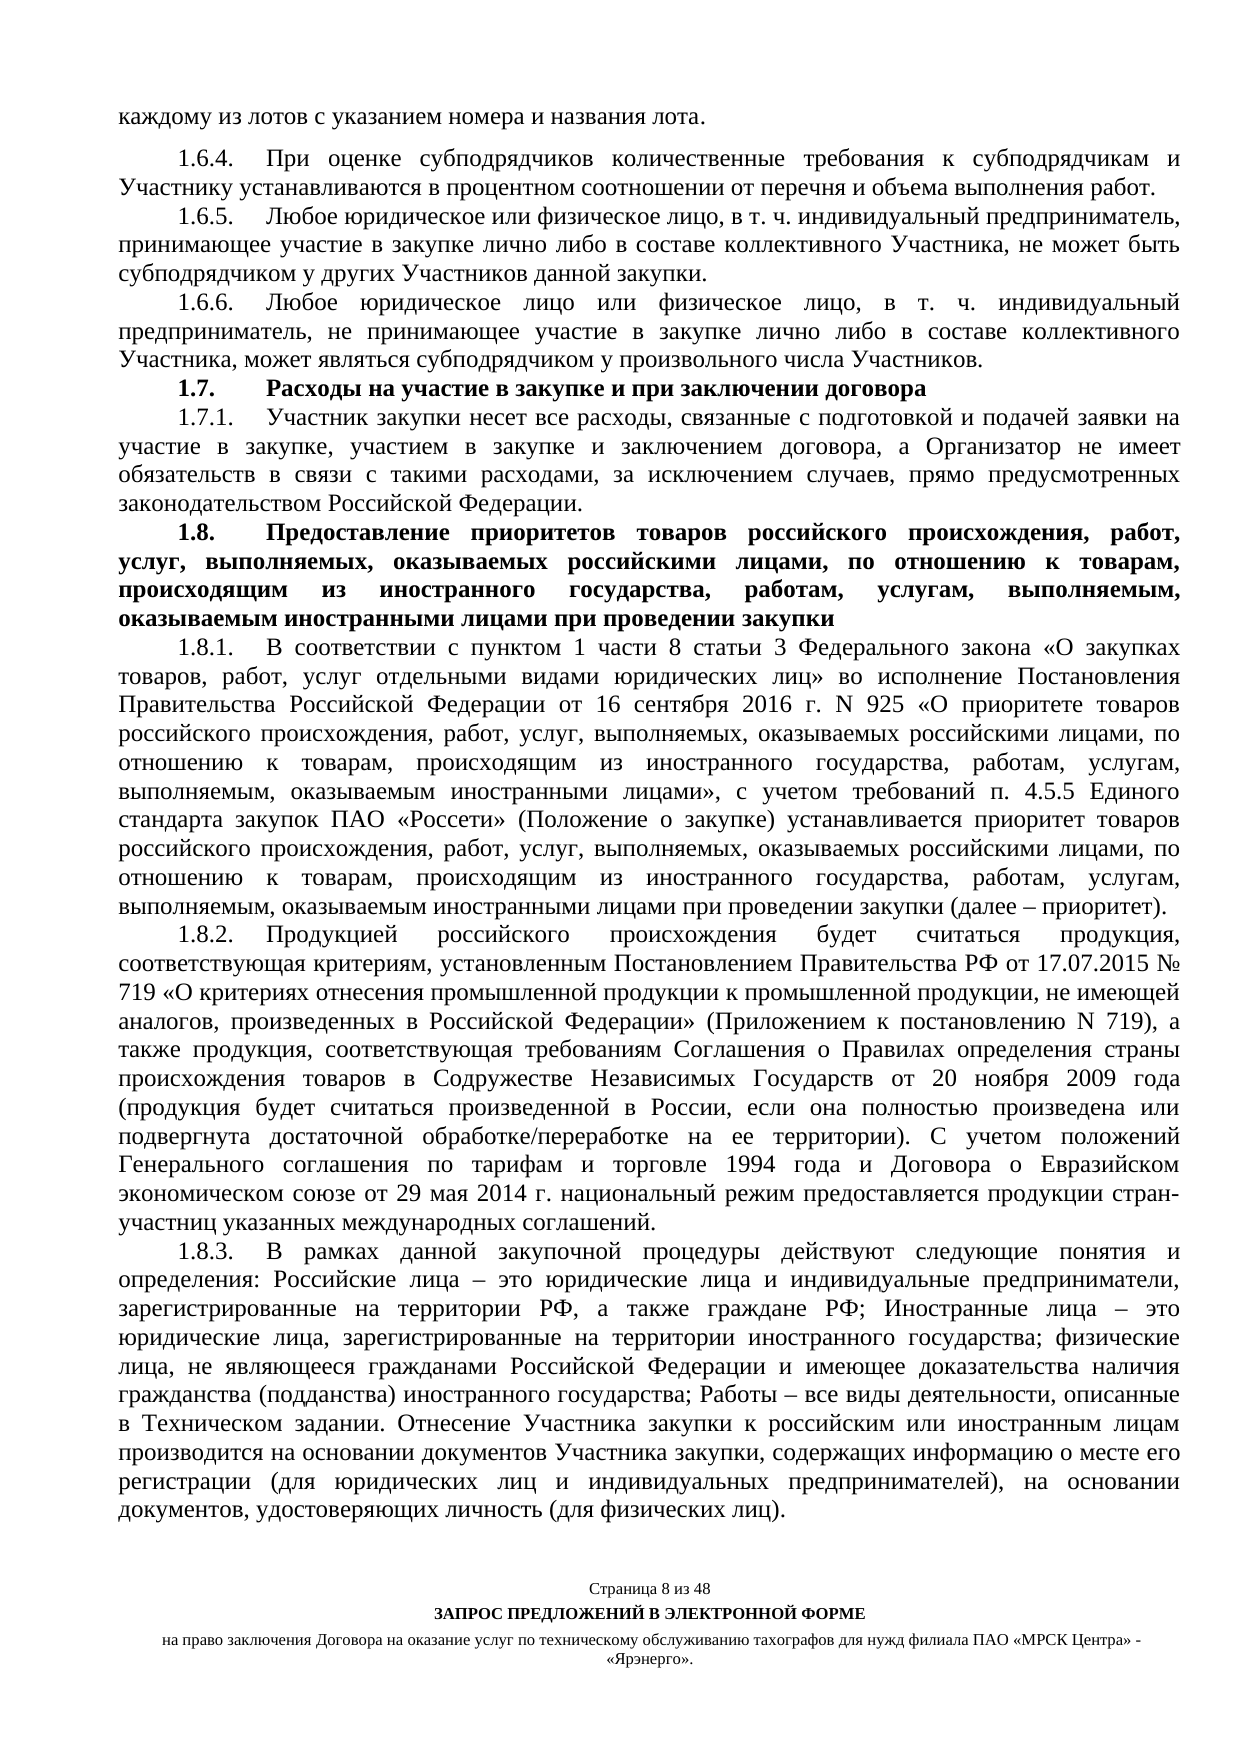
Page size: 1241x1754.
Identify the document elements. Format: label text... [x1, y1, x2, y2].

subtitle Расходы на участие в закупке и при заключении договора [118, 373, 1181, 402]
subtitle Участник закупки несет все расходы, связанные с подготовкой и подачей заявки на участие в закупке, участием в закупке и заключением договора, а Организатор не имеет обязательств в связи с такими расходами, за исключением случаев, прямо предусмотренных законодательством Российской Федерации. [118, 402, 1181, 517]
subtitle Любое юридическое или физическое лицо, в т. ч. индивидуальный предприниматель, принимающее участие в закупке лично либо в составе коллективного Участника, не может быть субподрядчиком у других Участников данной закупки. [118, 201, 1181, 287]
subtitle В рамках данной закупочной процедуры действуют следующие понятия и определения: Российские лица – это юридические лица и индивидуальные предприниматели, зарегистрированные на территории РФ, а также граждане РФ; Иностранные лица – это юридические лица, зарегистрированные на территории иностранного государства; физические лица, не являющееся гражданами Российской Федерации и имеющее доказательства наличия гражданства (подданства) иностранного государства; Работы – все виды деятельности, описанные в Техническом задании. Отнесение Участника закупки к российским или иностранным лицам производится на основании документов Участника закупки, содержащих информацию о месте его регистрации (для юридических лиц и индивидуальных предпринимателей), на основании документов, удостоверяющих личность (для физических лиц). [118, 1236, 1181, 1523]
subtitle Предоставление приоритетов товаров российского происхождения, работ, услуг, выполняемых, оказываемых российскими лицами, по отношению к товарам, происходящим из иностранного государства, работам, услугам, выполняемым, оказываемым иностранными лицами при проведении закупки [118, 517, 1181, 632]
subtitle Любое юридическое лицо или физическое лицо, в т. ч. индивидуальный предприниматель, не принимающее участие в закупке лично либо в составе коллективного Участника, может являться субподрядчиком у произвольного числа Участников. [118, 287, 1181, 373]
subtitle Продукцией российского происхождения будет считаться продукция, соответствующая критериям, установленным Постановлением Правительства РФ от 17.07.2015 № 719 «О критериях отнесения промышленной продукции к промышленной продукции, не имеющей аналогов, произведенных в Российской Федерации» (Приложением к постановлению N 719), а также продукция, соответствующая требованиям Соглашения о Правилах определения страны происхождения товаров в Содружестве Независимых Государств от 20 ноября 2009 года (продукция будет считаться произведенной в России, если она полностью произведена или подвергнута достаточной обработке/переработке на ее территории). С учетом положений Генерального соглашения по тарифам и торговле 1994 года и Договора о Евразийском экономическом союзе от 29 мая 2014 г. национальный режим предоставляется продукции стран-участниц указанных международных соглашений. [118, 919, 1181, 1236]
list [118, 101, 1181, 130]
subtitle При оценке субподрядчиков количественные требования к субподрядчикам и Участнику устанавливаются в процентном соотношении от перечня и объема выполнения работ. [118, 143, 1181, 201]
subtitle В соответствии с пунктом 1 части 8 статьи 3 Федерального закона «О закупках товаров, работ, услуг отдельными видами юридических лиц» во исполнение Постановления Правительства Российской Федерации от 16 сентября 2016 г. N 925 «О приоритете товаров российского происхождения, работ, услуг, выполняемых, оказываемых российскими лицами, по отношению к товарам, происходящим из иностранного государства, работам, услугам, выполняемым, оказываемым иностранными лицами», с учетом требований п. 4.5.5 Единого стандарта закупок ПАО «Россети» (Положение о закупке) устанавливается приоритет товаров российского происхождения, работ, услуг, выполняемых, оказываемых российскими лицами, по отношению к товарам, происходящим из иностранного государства, работам, услугам, выполняемым, оказываемым иностранными лицами при проведении закупки (далее – приоритет). [118, 632, 1181, 919]
